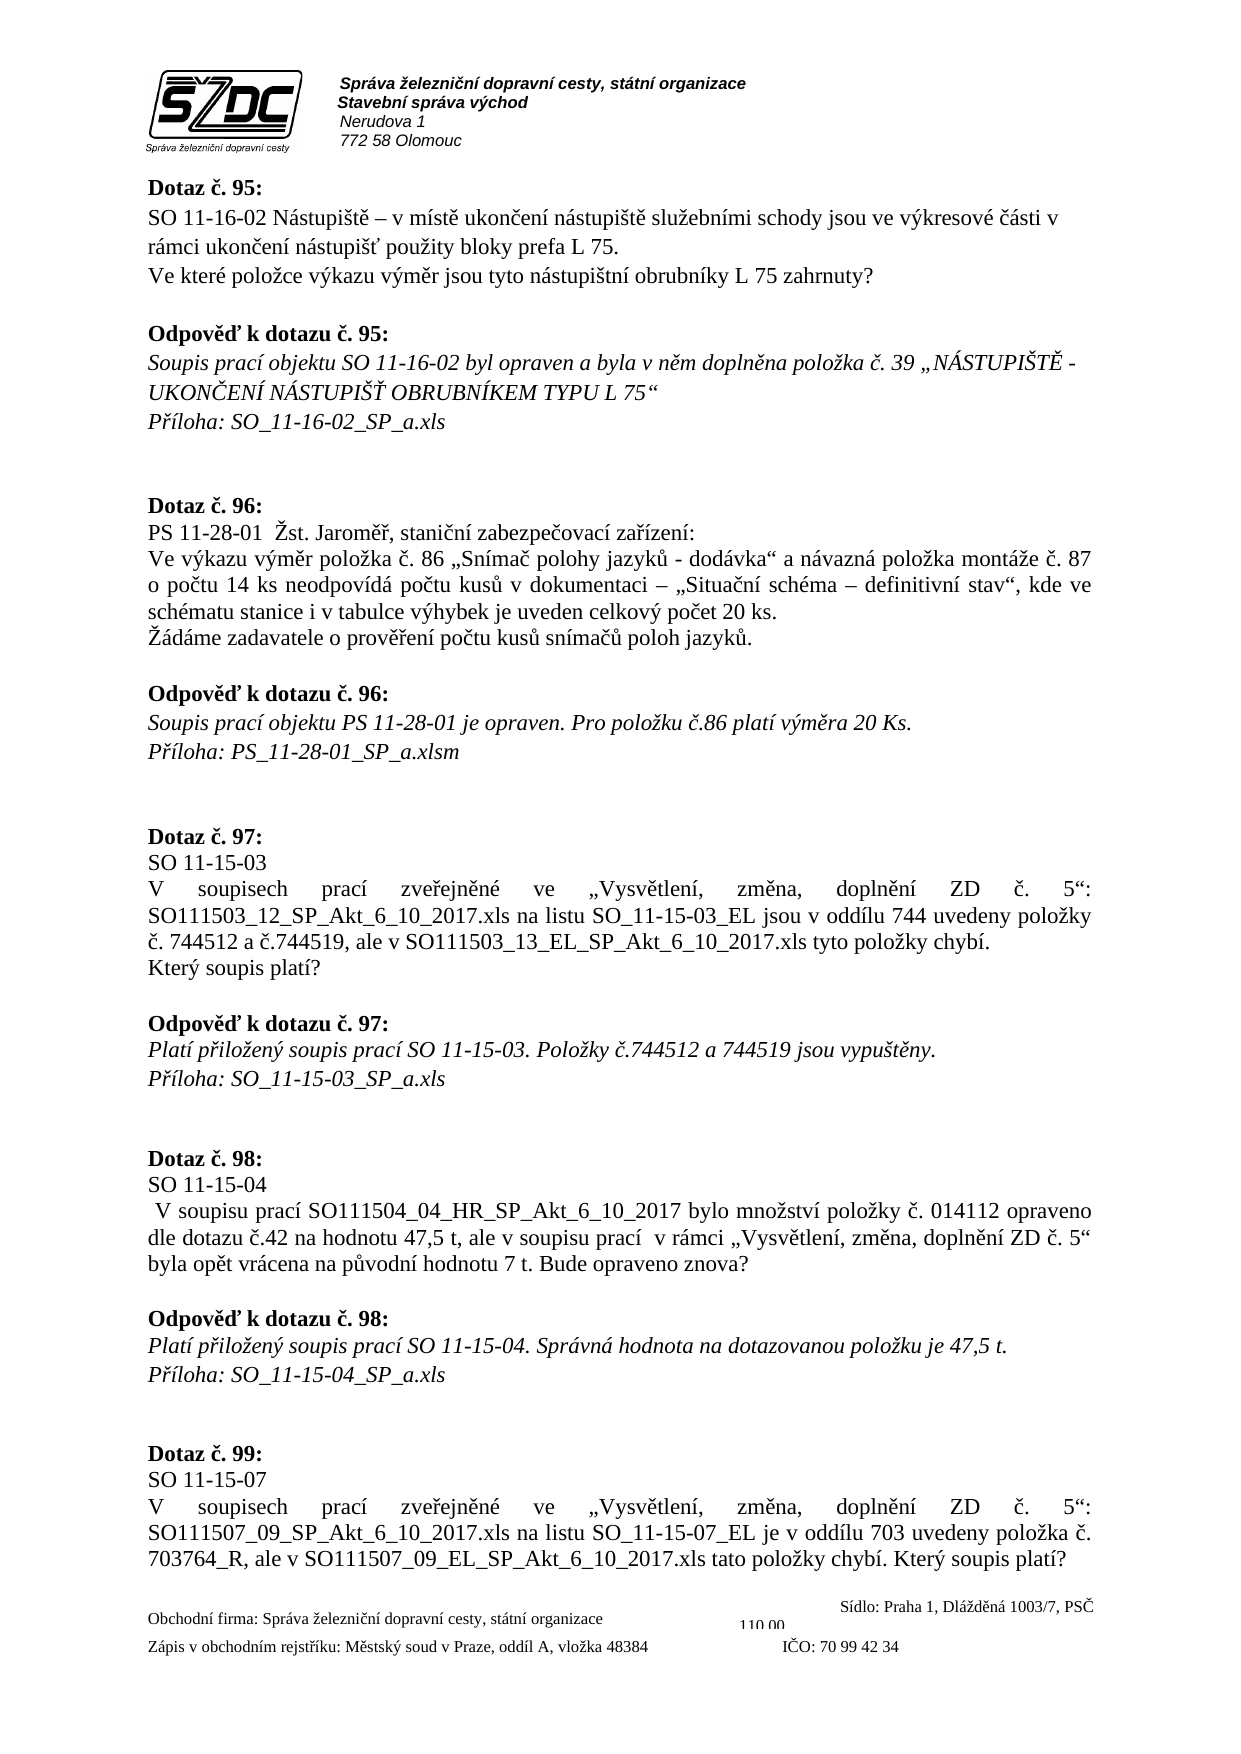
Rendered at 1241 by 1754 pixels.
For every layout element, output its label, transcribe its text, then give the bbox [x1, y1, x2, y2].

text Žádáme zadavatele o prověření počtu kusů snímačů poloh jazyků. [148, 624, 1093, 651]
text Příloha: SO_11-15-04_SP_a.xls [148, 1358, 1093, 1387]
text SO 11-16-02 Nástupiště – v místě ukončení nástupiště služebními schody jsou ve výkresové části v rámci ukončení nástupišť použity bloky prefa L 75. [148, 201, 1093, 259]
text Platí přiložený soupis prací SO 11-15-03. Položky č.744512 a 744519 jsou vypuštěny. [148, 1036, 1093, 1063]
text SO 11-15-04 [148, 1171, 1093, 1197]
text Příloha: PS_11-28-01_SP_a.xlsm [148, 735, 1093, 764]
text V soupisech prací zveřejněné ve „Vysvětlení, změna, doplnění ZD č. 5“: SO111507_09_SP_Akt_6_10_2017.xls na listu SO_11-15-07_EL je v oddílu 703 uvedeny položka č. 703764_R, ale v SO111507_09_EL_SP_Akt_6_10_2017.xls tato položky chybí. Který soupis platí? [148, 1493, 1093, 1572]
text Odpověď k dotazu č. 98: [148, 1303, 1093, 1332]
text Dotaz č. 96: [148, 492, 1093, 519]
text Odpověď k dotazu č. 95: [148, 317, 1093, 347]
text Odpověď k dotazu č. 96: [148, 677, 1093, 706]
text Dotaz č. 98: [148, 1144, 1093, 1171]
text Ve které položce výkazu výměr jsou tyto nástupištní obrubníky L 75 zahrnuty? [148, 259, 1093, 288]
text Dotaz č. 97: [148, 823, 1093, 849]
text Příloha: SO_11-15-03_SP_a.xls [148, 1063, 1093, 1092]
text Odpověď k dotazu č. 97: [148, 1007, 1093, 1036]
text V soupisu prací SO111504_04_HR_SP_Akt_6_10_2017 bylo množství položky č. 014112 opraveno dle dotazu č.42 na hodnotu 47,5 t, ale v soupisu prací v rámci „Vysvětlení, změna, doplnění ZD č. 5“ byla opět vrácena na původní hodnotu 7 t. Bude opraveno znova? [148, 1197, 1093, 1276]
text SO 11-15-07 [148, 1466, 1093, 1493]
text Soupis prací objektu SO 11-16-02 byl opraven a byla v něm doplněna položka č. 39 „NÁSTUPIŠTĚ - UKONČENÍ NÁSTUPIŠŤ OBRUBNÍKEM TYPU L 75“ [148, 347, 1093, 405]
text V soupisech prací zveřejněné ve „Vysvětlení, změna, doplnění ZD č. 5“: SO111503_12_SP_Akt_6_10_2017.xls na listu SO_11-15-03_EL jsou v oddílu 744 uvedeny položky č. 744512 a č.744519, ale v SO111503_13_EL_SP_Akt_6_10_2017.xls tyto položky chybí. [148, 875, 1093, 954]
text Soupis prací objektu PS 11-28-01 je opraven. Pro položku č.86 platí výměra 20 Ks. [148, 706, 1093, 735]
text Který soupis platí? [148, 954, 1093, 981]
text Ve výkazu výměr položka č. 86 „Snímač polohy jazyků - dodávka“ a návazná položka montáže č. 87 o počtu 14 ks neodpovídá počtu kusů v dokumentaci – „Situační schéma – definitivní stav“, kde ve schématu stanice i v tabulce výhybek je uveden celkový počet 20 ks. [148, 545, 1093, 624]
text Dotaz č. 95: [148, 174, 1093, 201]
picture [145, 69, 303, 153]
text PS 11-28-01 Žst. Jaroměř, staniční zabezpečovací zařízení: [148, 519, 1093, 545]
text Platí přiložený soupis prací SO 11-15-04. Správná hodnota na dotazovanou položku je 47,5 t. [148, 1332, 1093, 1358]
text SO 11-15-03 [148, 849, 1093, 875]
text Příloha: SO_11-16-02_SP_a.xls [148, 405, 1093, 434]
text Dotaz č. 99: [148, 1440, 1093, 1466]
